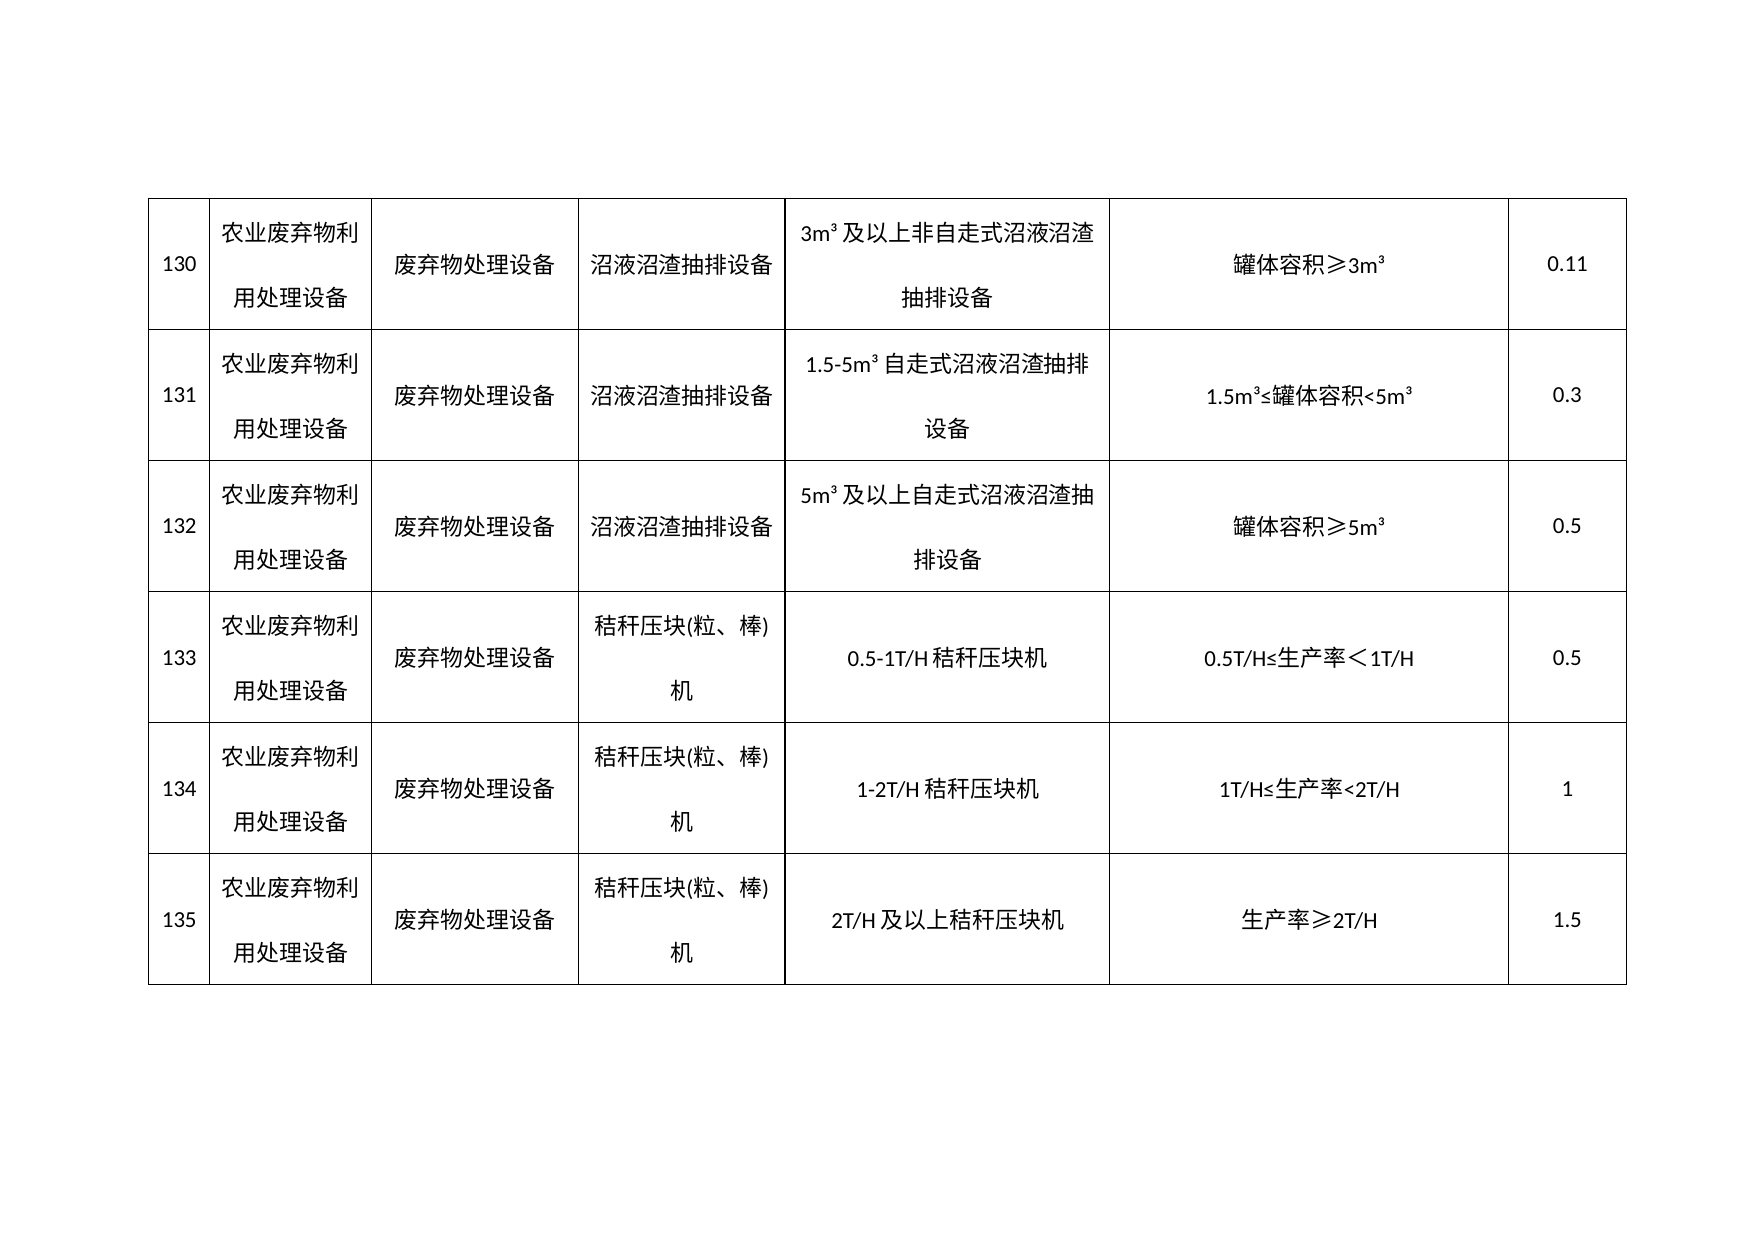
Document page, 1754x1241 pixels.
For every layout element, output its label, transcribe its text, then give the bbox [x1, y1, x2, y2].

table_cell 废弃物处理设备 [372, 854, 578, 984]
table_cell 农业废弃物利用处理设备 [210, 723, 371, 853]
table_cell 134 [149, 723, 209, 853]
table_cell 沼液沼渣抽排设备 [579, 199, 784, 329]
table_cell 135 [149, 854, 209, 984]
table_cell 1.5 [1509, 854, 1626, 984]
table_cell 废弃物处理设备 [372, 199, 578, 329]
table_cell 0.3 [1509, 330, 1626, 460]
table_cell 罐体容积≥3m³ [1110, 199, 1508, 329]
table_cell 农业废弃物利用处理设备 [210, 854, 371, 984]
table_cell 秸秆压块(粒、棒)机 [579, 854, 784, 984]
table_cell 1-2T/H秸秆压块机 [786, 723, 1109, 853]
table_cell 生产率≥2T/H [1110, 854, 1508, 984]
table_cell 0.5 [1509, 461, 1626, 591]
table_cell 0.5 [1509, 592, 1626, 722]
table_cell 1.5-5m³自走式沼液沼渣抽排设备 [786, 330, 1109, 460]
table_cell 133 [149, 592, 209, 722]
table_cell 5m³及以上自走式沼液沼渣抽排设备 [786, 461, 1109, 591]
table_cell 1T/H≤生产率<2T/H [1110, 723, 1508, 853]
table_cell 秸秆压块(粒、棒)机 [579, 592, 784, 722]
table_cell 2T/H及以上秸秆压块机 [786, 854, 1109, 984]
table_cell 农业废弃物利用处理设备 [210, 461, 371, 591]
table_cell 废弃物处理设备 [372, 723, 578, 853]
table_cell 废弃物处理设备 [372, 330, 578, 460]
table_cell 农业废弃物利用处理设备 [210, 199, 371, 329]
table_cell 废弃物处理设备 [372, 592, 578, 722]
table_cell 1.5m³≤罐体容积<5m³ [1110, 330, 1508, 460]
table_cell 131 [149, 330, 209, 460]
table_cell 0.5-1T/H秸秆压块机 [786, 592, 1109, 722]
table_cell 沼液沼渣抽排设备 [579, 461, 784, 591]
table_cell 0.11 [1509, 199, 1626, 329]
table_cell 罐体容积≥5m³ [1110, 461, 1508, 591]
table_cell 农业废弃物利用处理设备 [210, 330, 371, 460]
table_cell 秸秆压块(粒、棒)机 [579, 723, 784, 853]
table_cell 废弃物处理设备 [372, 461, 578, 591]
table_cell 0.5T/H≤生产率＜1T/H [1110, 592, 1508, 722]
table_cell 132 [149, 461, 209, 591]
table_cell 农业废弃物利用处理设备 [210, 592, 371, 722]
table_cell 130 [149, 199, 209, 329]
table_cell 1 [1509, 723, 1626, 853]
table_cell 3m³及以上非自走式沼液沼渣抽排设备 [786, 199, 1109, 329]
table_cell 沼液沼渣抽排设备 [579, 330, 784, 460]
